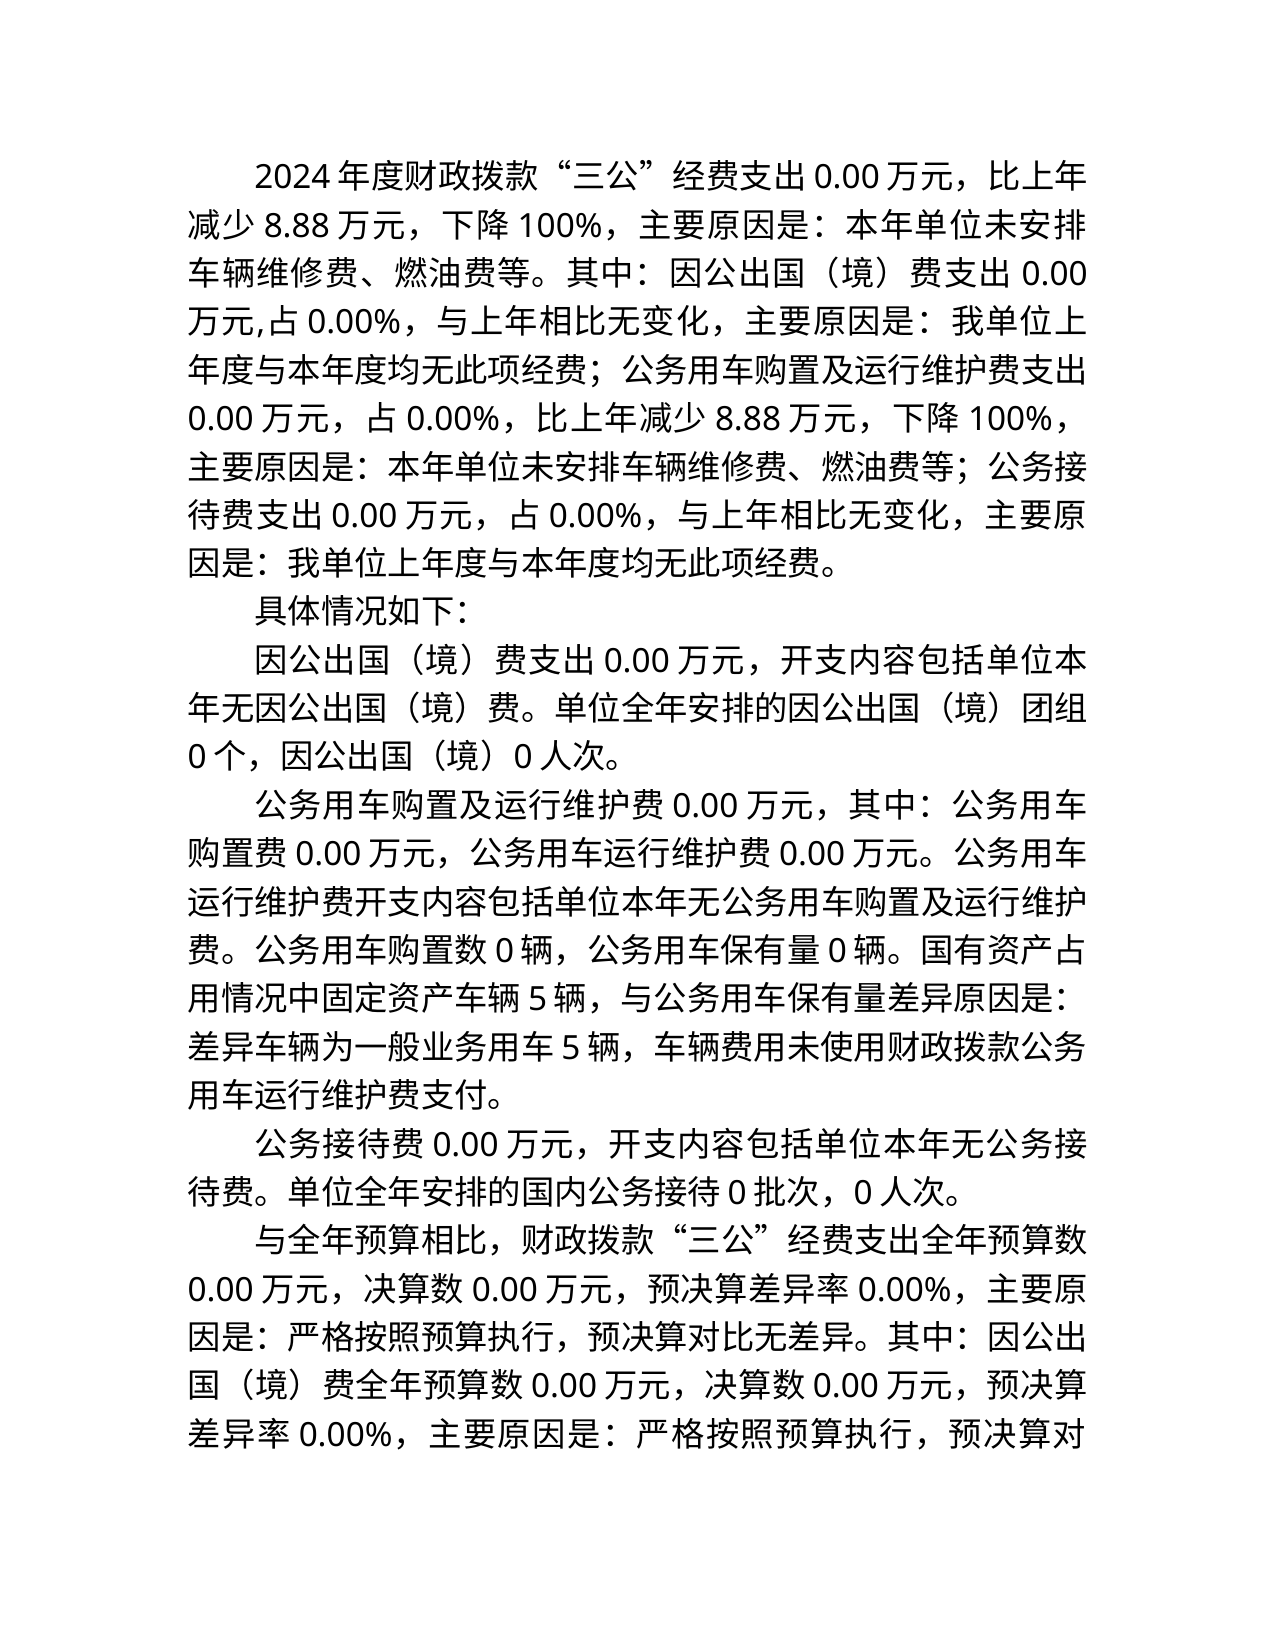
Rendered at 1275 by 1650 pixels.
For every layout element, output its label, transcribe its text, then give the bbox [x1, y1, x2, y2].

text 公务接待费0.00万元，开支内容包括单位本年无公务接待费。单位全年安排的国内公务接待0批次，0人次。 [187, 1117, 1087, 1214]
text 具体情况如下： [187, 585, 1087, 633]
text 因公出国（境）费支出0.00万元，开支内容包括单位本年无因公出国（境）费。单位全年安排的因公出国（境）团组0个，因公出国（境）0人次。 [187, 633, 1087, 779]
text 公务用车购置及运行维护费0.00万元，其中：公务用车购置费0.00万元，公务用车运行维护费0.00万元。公务用车运行维护费开支内容包括单位本年无公务用车购置及运行维护费。公务用车购置数0辆，公务用车保有量0辆。国有资产占用情况中固定资产车辆5辆，与公务用车保有量差异原因是：差异车辆为一般业务用车5辆，车辆费用未使用财政拨款公务用车运行维护费支付。 [187, 779, 1087, 1117]
text 2024年度财政拨款“三公”经费支出0.00万元，比上年减少8.88万元，下降100%，主要原因是：本年单位未安排车辆维修费、燃油费等。其中：因公出国（境）费支出0.00万元,占0.00%，与上年相比无变化，主要原因是：我单位上年度与本年度均无此项经费；公务用车购置及运行维护费支出0.00万元，占0.00%，比上年减少8.88万元，下降100%，主要原因是：本年单位未安排车辆维修费、燃油费等；公务接待费支出0.00万元，占0.00%，与上年相比无变化，主要原因是：我单位上年度与本年度均无此项经费。 [187, 150, 1087, 585]
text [187, 1214, 1087, 1456]
